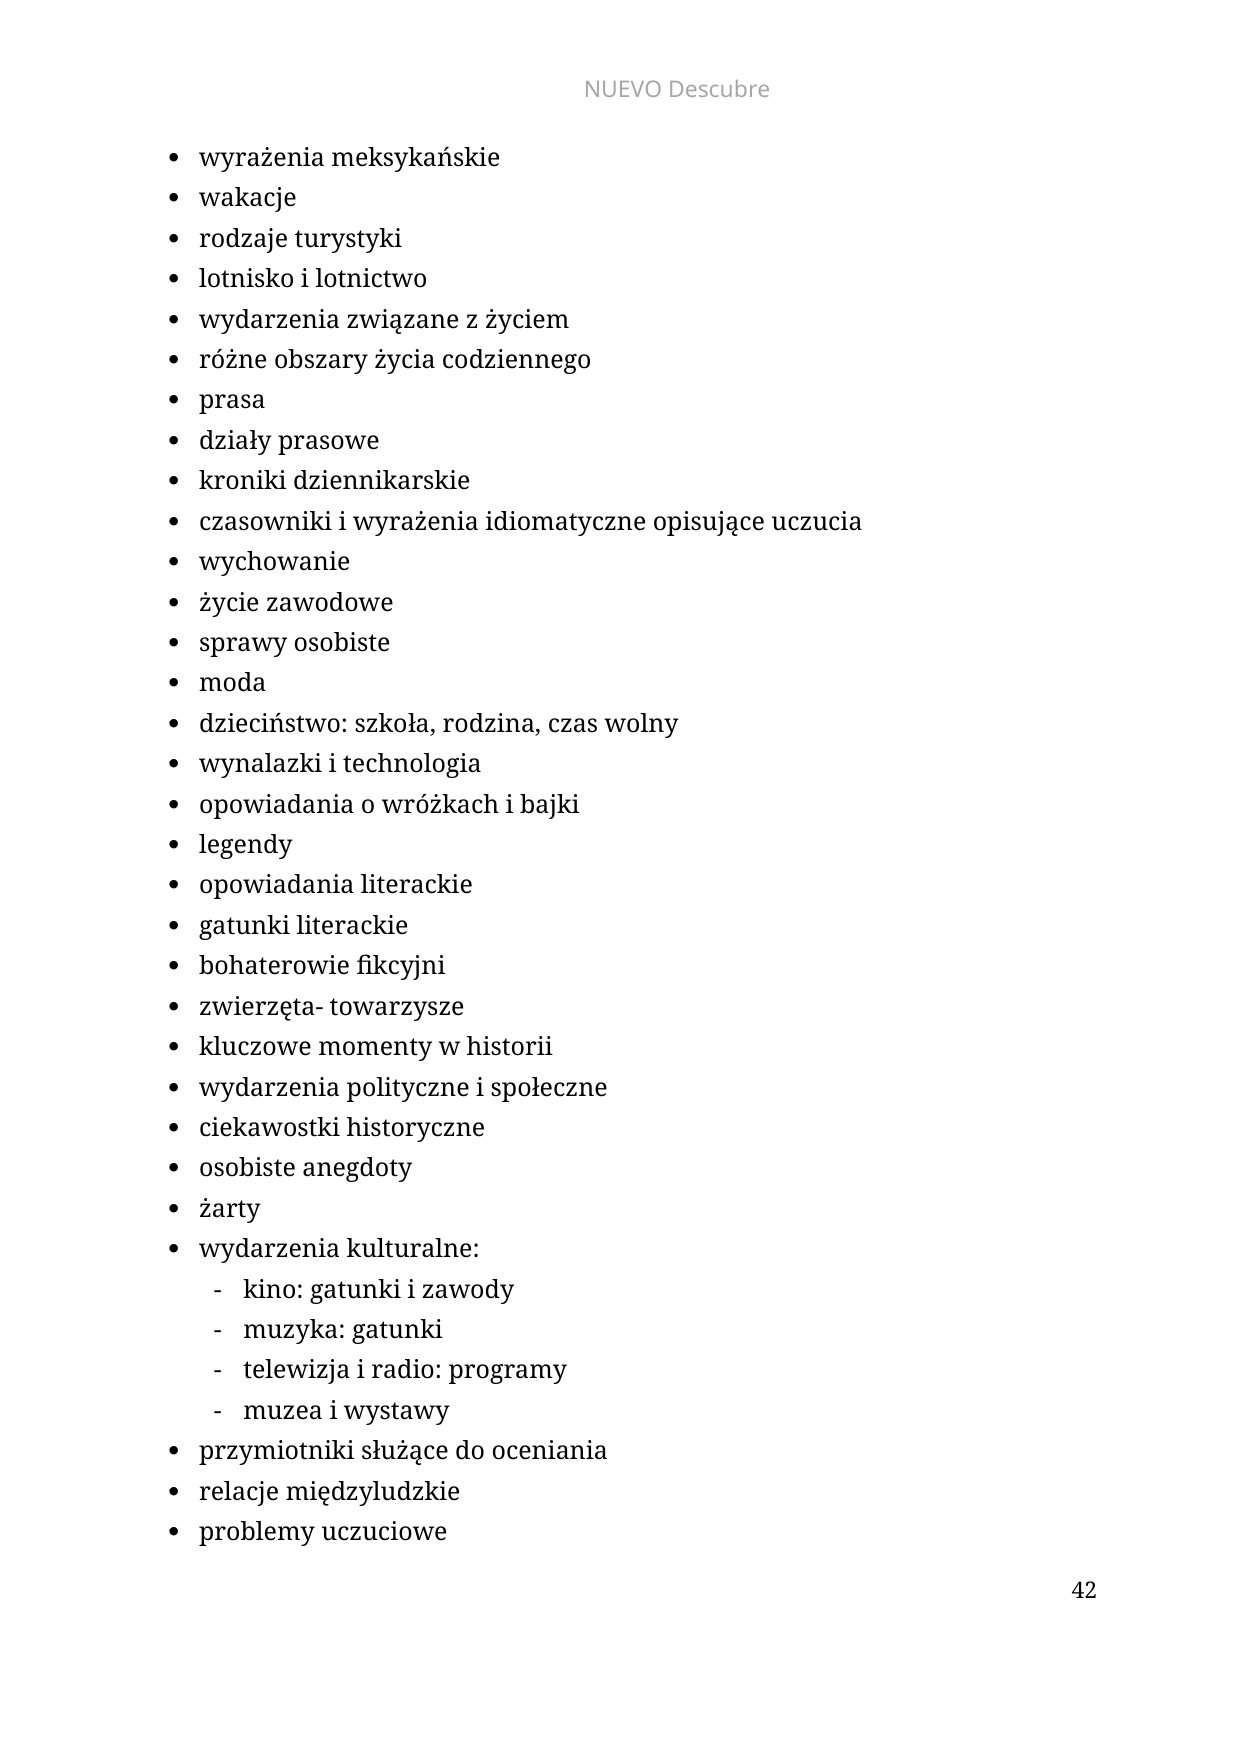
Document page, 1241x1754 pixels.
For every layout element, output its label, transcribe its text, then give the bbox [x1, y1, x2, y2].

list wynalazki i technologia [169, 746, 1180, 780]
list dzieciństwo: szkoła, rodzina, czas wolny [169, 705, 1180, 739]
list czasowniki i wyrażenia idiomatyczne opisujące uczucia [169, 503, 1180, 537]
list wyrażenia meksykańskie [169, 139, 1180, 174]
list rodzaje turystyki [169, 220, 1180, 254]
list moda [169, 665, 1180, 699]
list kino: gatunki i zawody [214, 1271, 1180, 1305]
list osobiste anegdoty [169, 1150, 1180, 1184]
list ciekawostki historyczne [169, 1109, 1180, 1144]
list muzyka: gatunki [214, 1312, 1180, 1346]
list opowiadania literackie [169, 867, 1180, 901]
list opowiadania o wróżkach i bajki [169, 786, 1180, 820]
list bohaterowie fikcyjni [169, 948, 1180, 982]
list kluczowe momenty w historii [169, 1029, 1180, 1063]
list lotnisko i lotnictwo [169, 261, 1180, 295]
list problemy uczuciowe [169, 1514, 1180, 1548]
list prasa [169, 382, 1180, 416]
list zwierzęta- towarzysze [169, 988, 1180, 1022]
list działy prasowe [169, 422, 1180, 457]
list kroniki dziennikarskie [169, 463, 1180, 497]
list muzea i wystawy [214, 1392, 1180, 1427]
list sprawy osobiste [169, 624, 1180, 659]
list telewizja i radio: programy [214, 1352, 1180, 1386]
list wydarzenia związane z życiem [169, 301, 1180, 335]
list przymiotniki służące do oceniania [169, 1433, 1180, 1467]
list wychowanie [169, 544, 1180, 578]
list legendy [169, 827, 1180, 861]
list życie zawodowe [169, 584, 1180, 618]
list wydarzenia kulturalne: [169, 1231, 1180, 1265]
list różne obszary życia codziennego [169, 342, 1180, 376]
list żarty [169, 1190, 1180, 1224]
list gatunki literackie [169, 907, 1180, 942]
list wakacje [169, 180, 1180, 214]
list wydarzenia polityczne i społeczne [169, 1069, 1180, 1103]
list relacje międzyludzkie [169, 1473, 1180, 1507]
